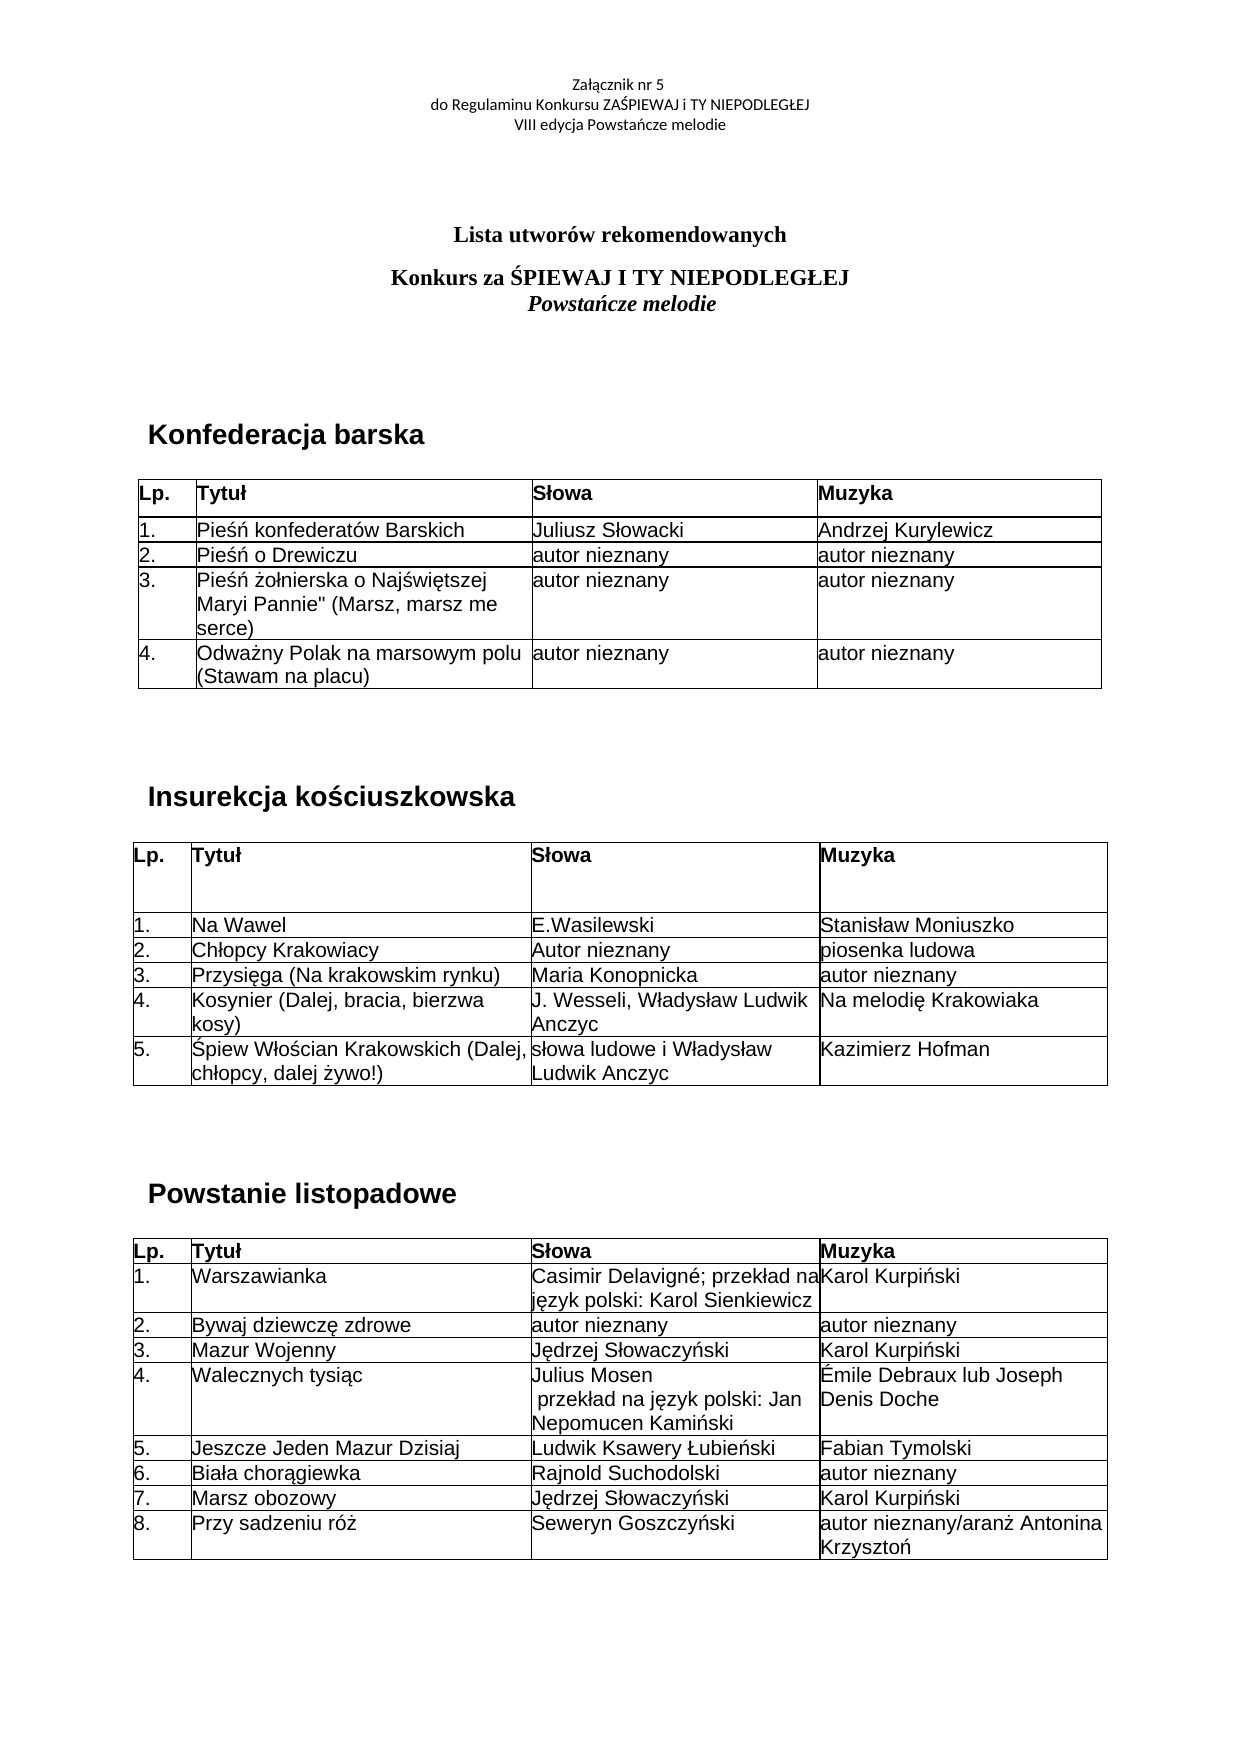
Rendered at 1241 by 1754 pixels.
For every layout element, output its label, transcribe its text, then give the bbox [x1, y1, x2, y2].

table_header Lp. [139, 480, 196, 516]
table_cell Kazimierz Hofman [821, 1037, 1107, 1085]
table_cell autor nieznany [818, 543, 1101, 566]
table_cell Chłopcy Krakowiacy [192, 938, 531, 962]
table_cell słowa ludowe i Władysław Ludwik Anczyc [532, 1037, 819, 1085]
table_cell Karol Kurpiński [821, 1264, 1107, 1312]
table_cell autor nieznany [821, 1461, 1107, 1485]
table_cell 5. [134, 1037, 191, 1085]
table_cell 6. [134, 1461, 191, 1485]
table_cell Mazur Wojenny [192, 1338, 531, 1362]
text Lista utworów rekomendowanych [148, 221, 1093, 247]
table_cell Kosynier (Dalej, bracia, bierzwa kosy) [192, 988, 531, 1036]
table_cell Jędrzej Słowaczyński [532, 1338, 819, 1362]
table_cell 3. [139, 568, 196, 639]
table_cell Julius Mosen przekład na język polski: Jan Nepomucen Kamiński [532, 1363, 819, 1435]
table_cell piosenka ludowa [821, 938, 1107, 962]
table_cell autor nieznany/aranż Antonina Krzysztoń [821, 1511, 1107, 1559]
table_cell Andrzej Kurylewicz [818, 518, 1101, 541]
table_cell E.Wasilewski [532, 913, 819, 937]
table_cell Autor nieznany [532, 938, 819, 962]
table_cell autor nieznany [818, 568, 1101, 639]
table_cell Juliusz Słowacki [533, 518, 817, 541]
table_cell 1. [134, 913, 191, 937]
table_cell Stanisław Moniuszko [821, 913, 1107, 937]
table_cell Warszawianka [192, 1264, 531, 1312]
table_cell 4. [134, 988, 191, 1036]
table_cell 3. [134, 1338, 191, 1362]
table_header Tytuł [192, 843, 531, 912]
table_cell 8. [134, 1511, 191, 1559]
table_cell Przy sadzeniu róż [192, 1511, 531, 1559]
table_cell Fabian Tymolski [821, 1436, 1107, 1460]
table_cell autor nieznany [821, 1313, 1107, 1337]
table_cell Na Wawel [192, 913, 531, 937]
table_cell Jędrzej Słowaczyński [532, 1486, 819, 1510]
table_cell Pieśń o Drewiczu [197, 543, 532, 566]
table_cell 7. [134, 1486, 191, 1510]
table_cell Karol Kurpiński [821, 1486, 1107, 1510]
table_cell Przysięga (Na krakowskim rynku) [192, 963, 531, 987]
table_cell 2. [139, 543, 196, 566]
table_cell Maria Konopnicka [532, 963, 819, 987]
table_cell 2. [134, 938, 191, 962]
table_cell Na melodię Krakowiaka [821, 988, 1107, 1036]
table_cell 1. [139, 518, 196, 541]
table_header Muzyka [821, 843, 1107, 912]
table_cell autor nieznany [818, 640, 1101, 688]
table_cell Walecznych tysiąc [192, 1363, 531, 1435]
table_header Słowa [533, 480, 817, 516]
table_cell Karol Kurpiński [821, 1338, 1107, 1362]
table_header Lp. [134, 1239, 191, 1263]
table_header Muzyka [821, 1239, 1107, 1263]
table_cell J. Wesseli, Władysław Ludwik Anczyc [532, 988, 819, 1036]
table_header Słowa [532, 843, 819, 912]
table_cell 2. [134, 1313, 191, 1337]
table_cell autor nieznany [532, 1313, 819, 1337]
table_cell 3. [134, 963, 191, 987]
table_cell Jeszcze Jeden Mazur Dzisiaj [192, 1436, 531, 1460]
table_cell Ludwik Ksawery Łubieński [532, 1436, 819, 1460]
table_cell Odważny Polak na marsowym polu (Stawam na placu) [197, 640, 532, 688]
table_cell Bywaj dziewczę zdrowe [192, 1313, 531, 1337]
table_cell autor nieznany [533, 568, 817, 639]
table_cell Pieśń żołnierska o Najświętszej Maryi Pannie" (Marsz, marsz me serce) [197, 568, 532, 639]
table_cell Rajnold Suchodolski [532, 1461, 819, 1485]
table_cell Pieśń konfederatów Barskich [197, 518, 532, 541]
table_header Słowa [532, 1239, 819, 1263]
table_cell Marsz obozowy [192, 1486, 531, 1510]
table_header Tytuł [192, 1239, 531, 1263]
table_header Muzyka [818, 480, 1101, 516]
table_cell Seweryn Goszczyński [532, 1511, 819, 1559]
table_header Tytuł [197, 480, 532, 516]
text Konkurs za ŚPIEWAJ I TY NIEPODLEGŁEJ Powstańcze melodie [148, 264, 1093, 316]
table_cell 1. [134, 1264, 191, 1312]
table_cell 4. [134, 1363, 191, 1435]
text Powstanie listopadowe [148, 1177, 1093, 1209]
table_cell Biała chorągiewka [192, 1461, 531, 1485]
table_cell 5. [134, 1436, 191, 1460]
table_cell autor nieznany [533, 640, 817, 688]
table_cell Émile Debraux lub Joseph Denis Doche [821, 1363, 1107, 1435]
table_cell autor nieznany [533, 543, 817, 566]
table_cell 4. [139, 640, 196, 688]
table_cell autor nieznany [821, 963, 1107, 987]
text Insurekcja kościuszkowska [148, 780, 1093, 812]
table_cell Śpiew Włościan Krakowskich (Dalej, chłopcy, dalej żywo!) [192, 1037, 531, 1085]
text Konfederacja barska [148, 418, 1093, 450]
table_cell Casimir Delavigné; przekład na język polski: Karol Sienkiewicz [532, 1264, 819, 1312]
table_header Lp. [134, 843, 191, 912]
